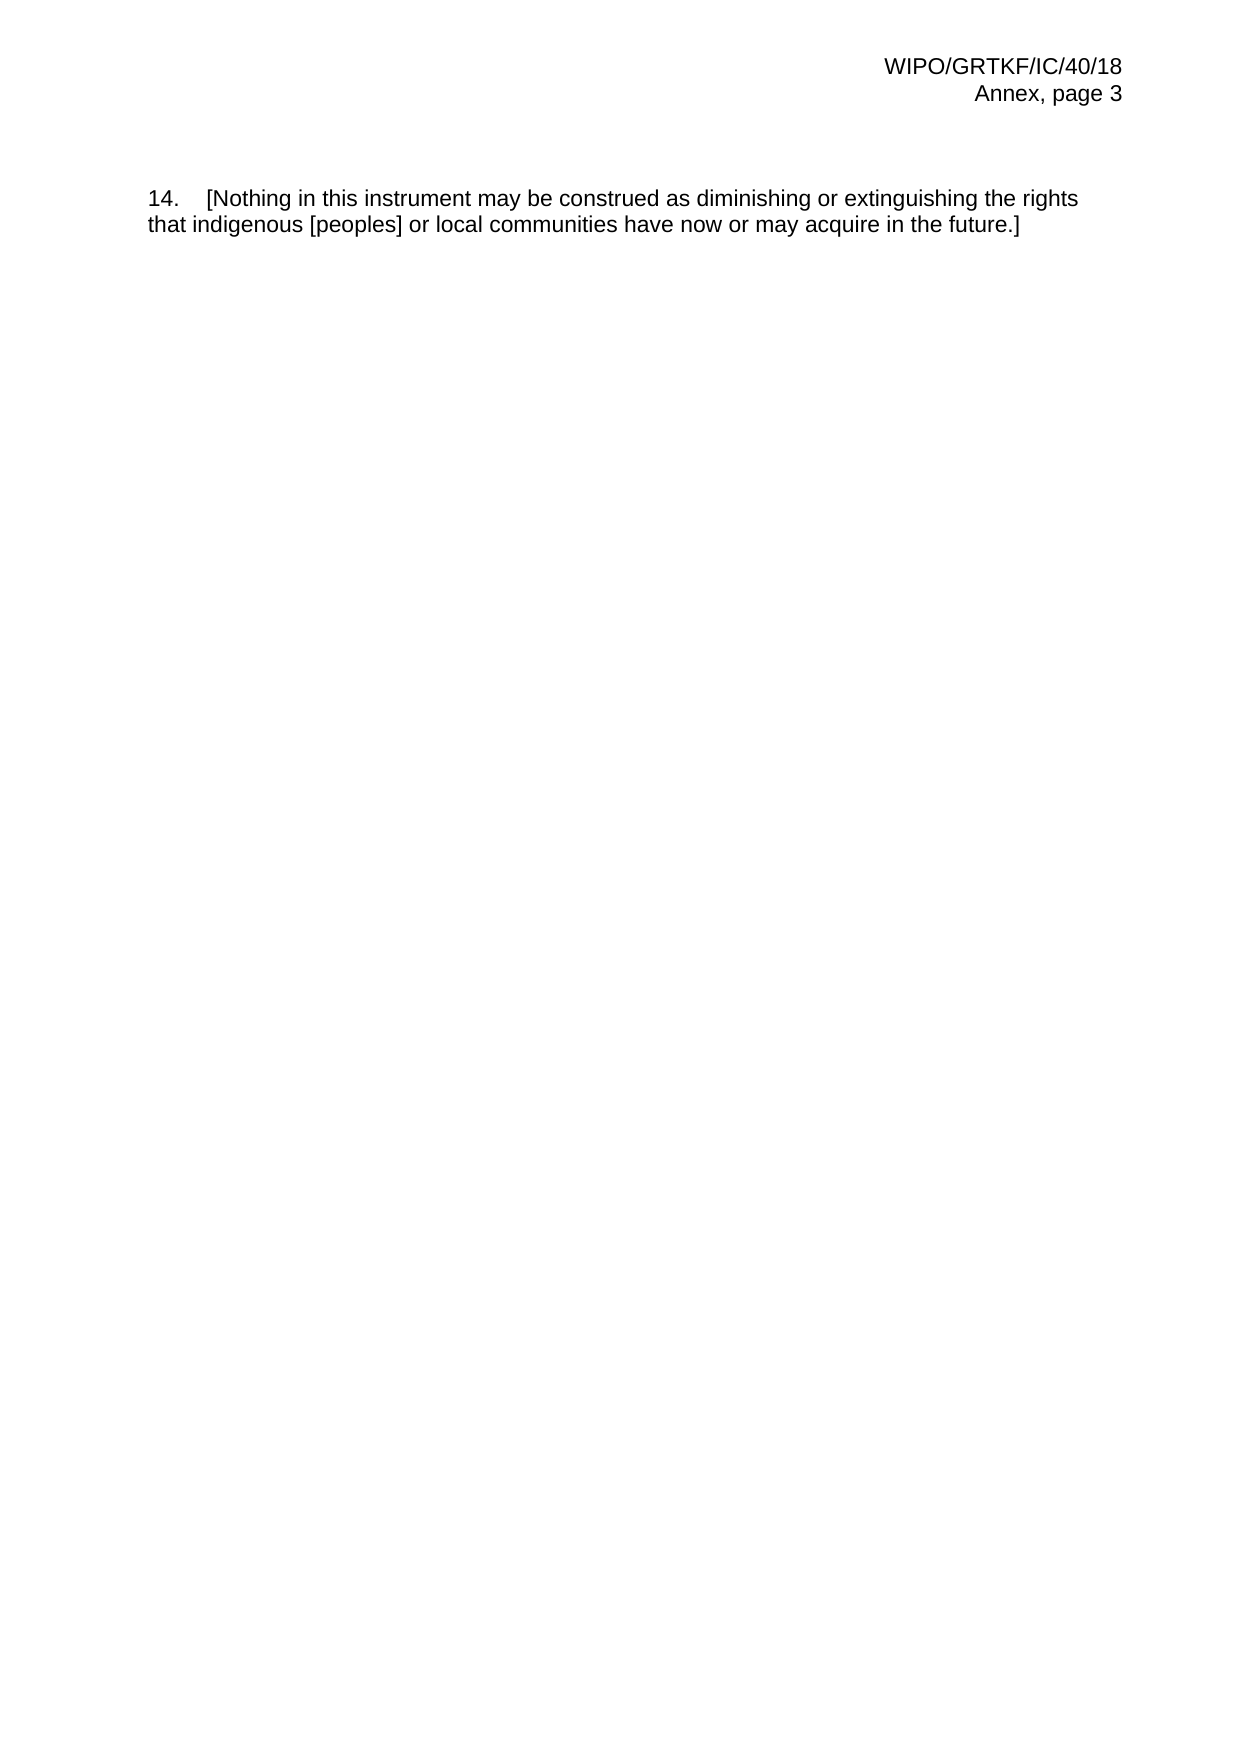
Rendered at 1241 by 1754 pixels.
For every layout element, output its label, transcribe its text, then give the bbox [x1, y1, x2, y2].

list [Nothing in this instrument may be construed as diminishing or extinguishing the rights that indigenous [peoples] or local communities have now or may acquire in the future.] [148, 185, 1122, 238]
